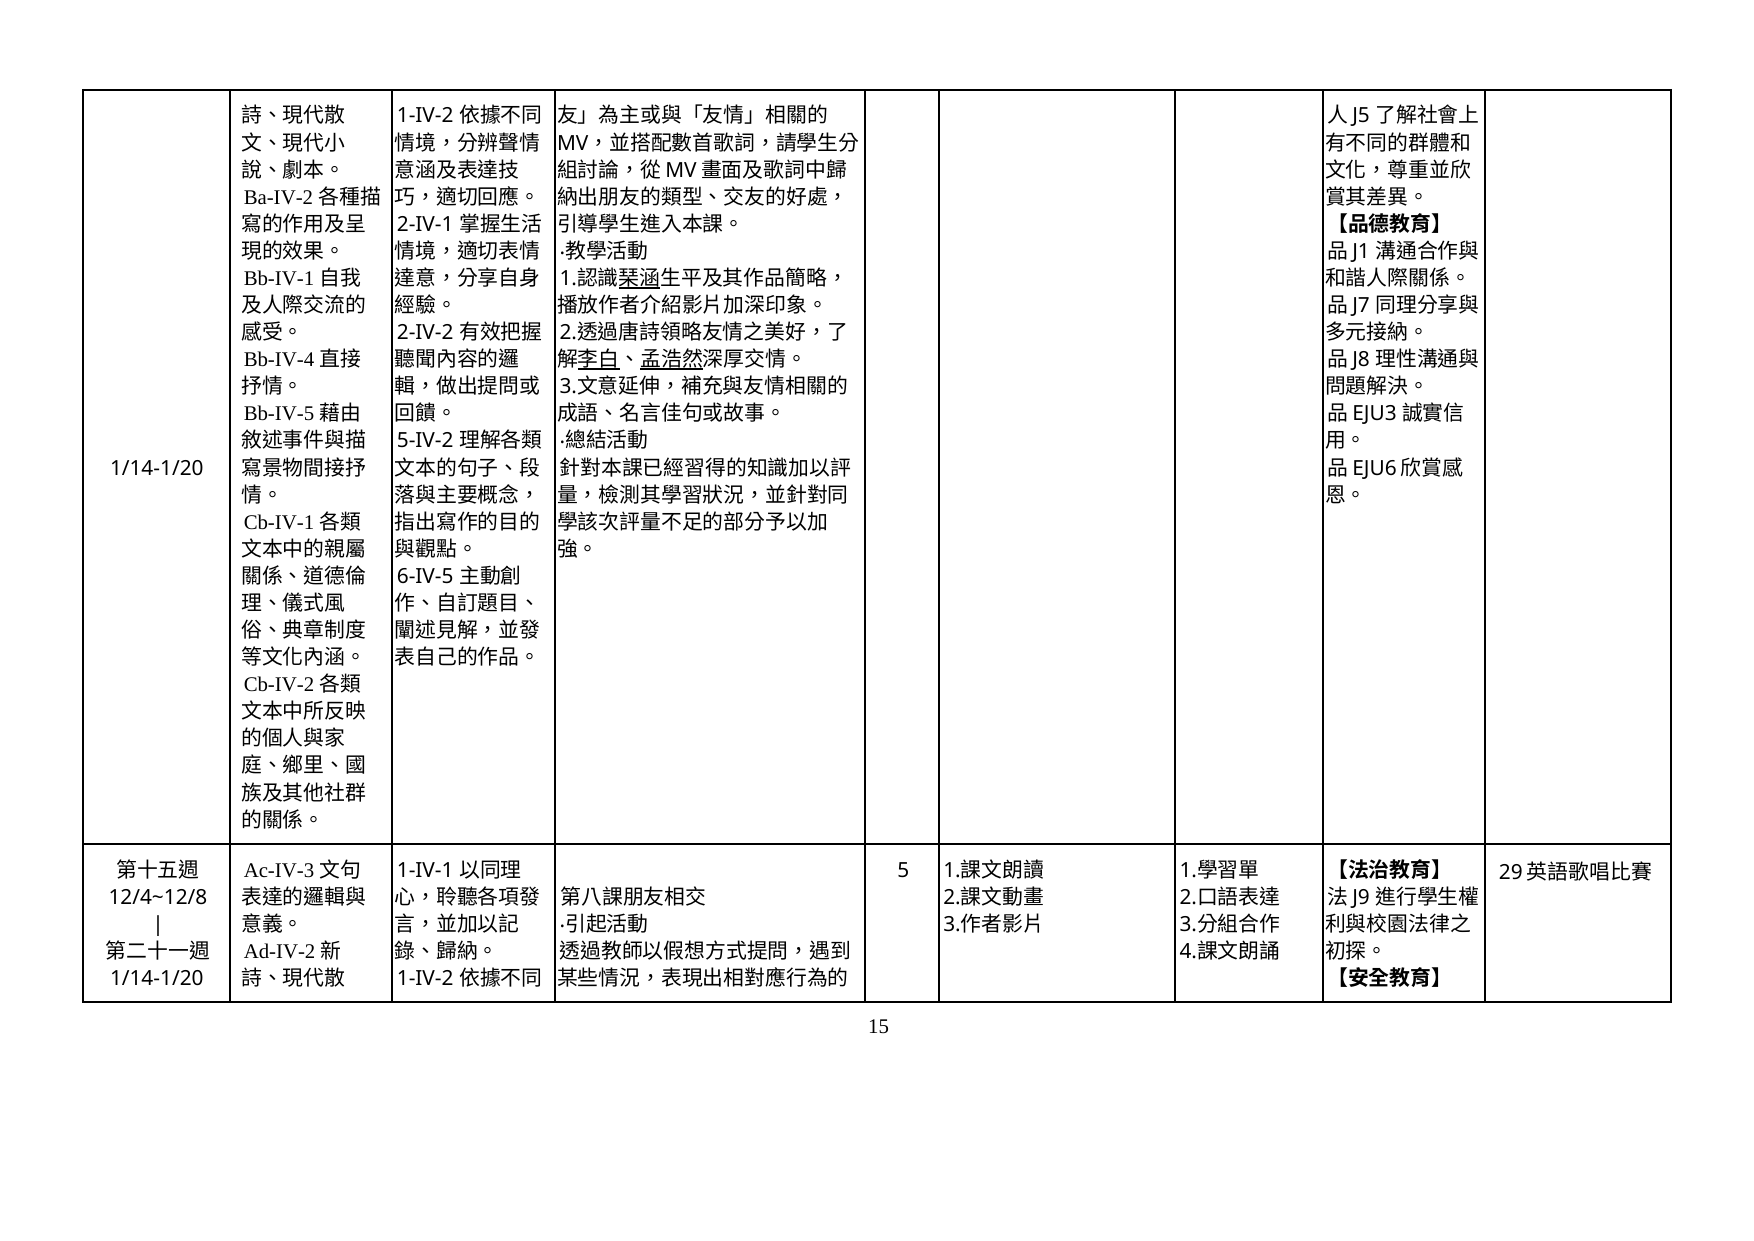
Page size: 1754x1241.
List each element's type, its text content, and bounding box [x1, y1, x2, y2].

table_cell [940, 91, 1174, 843]
table_cell 29英語歌唱比賽 [1486, 845, 1670, 1001]
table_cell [940, 845, 1174, 1001]
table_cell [84, 845, 229, 1001]
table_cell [1176, 845, 1322, 1001]
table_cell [231, 91, 391, 843]
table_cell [1176, 91, 1322, 843]
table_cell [84, 91, 229, 843]
table_cell 5 [866, 91, 938, 843]
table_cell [393, 845, 554, 1001]
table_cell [393, 91, 554, 843]
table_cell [231, 845, 391, 1001]
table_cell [1324, 91, 1484, 843]
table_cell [556, 91, 864, 843]
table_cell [1486, 91, 1670, 843]
table_cell 5 [866, 845, 938, 1001]
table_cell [1324, 845, 1484, 1001]
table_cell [556, 845, 864, 1001]
